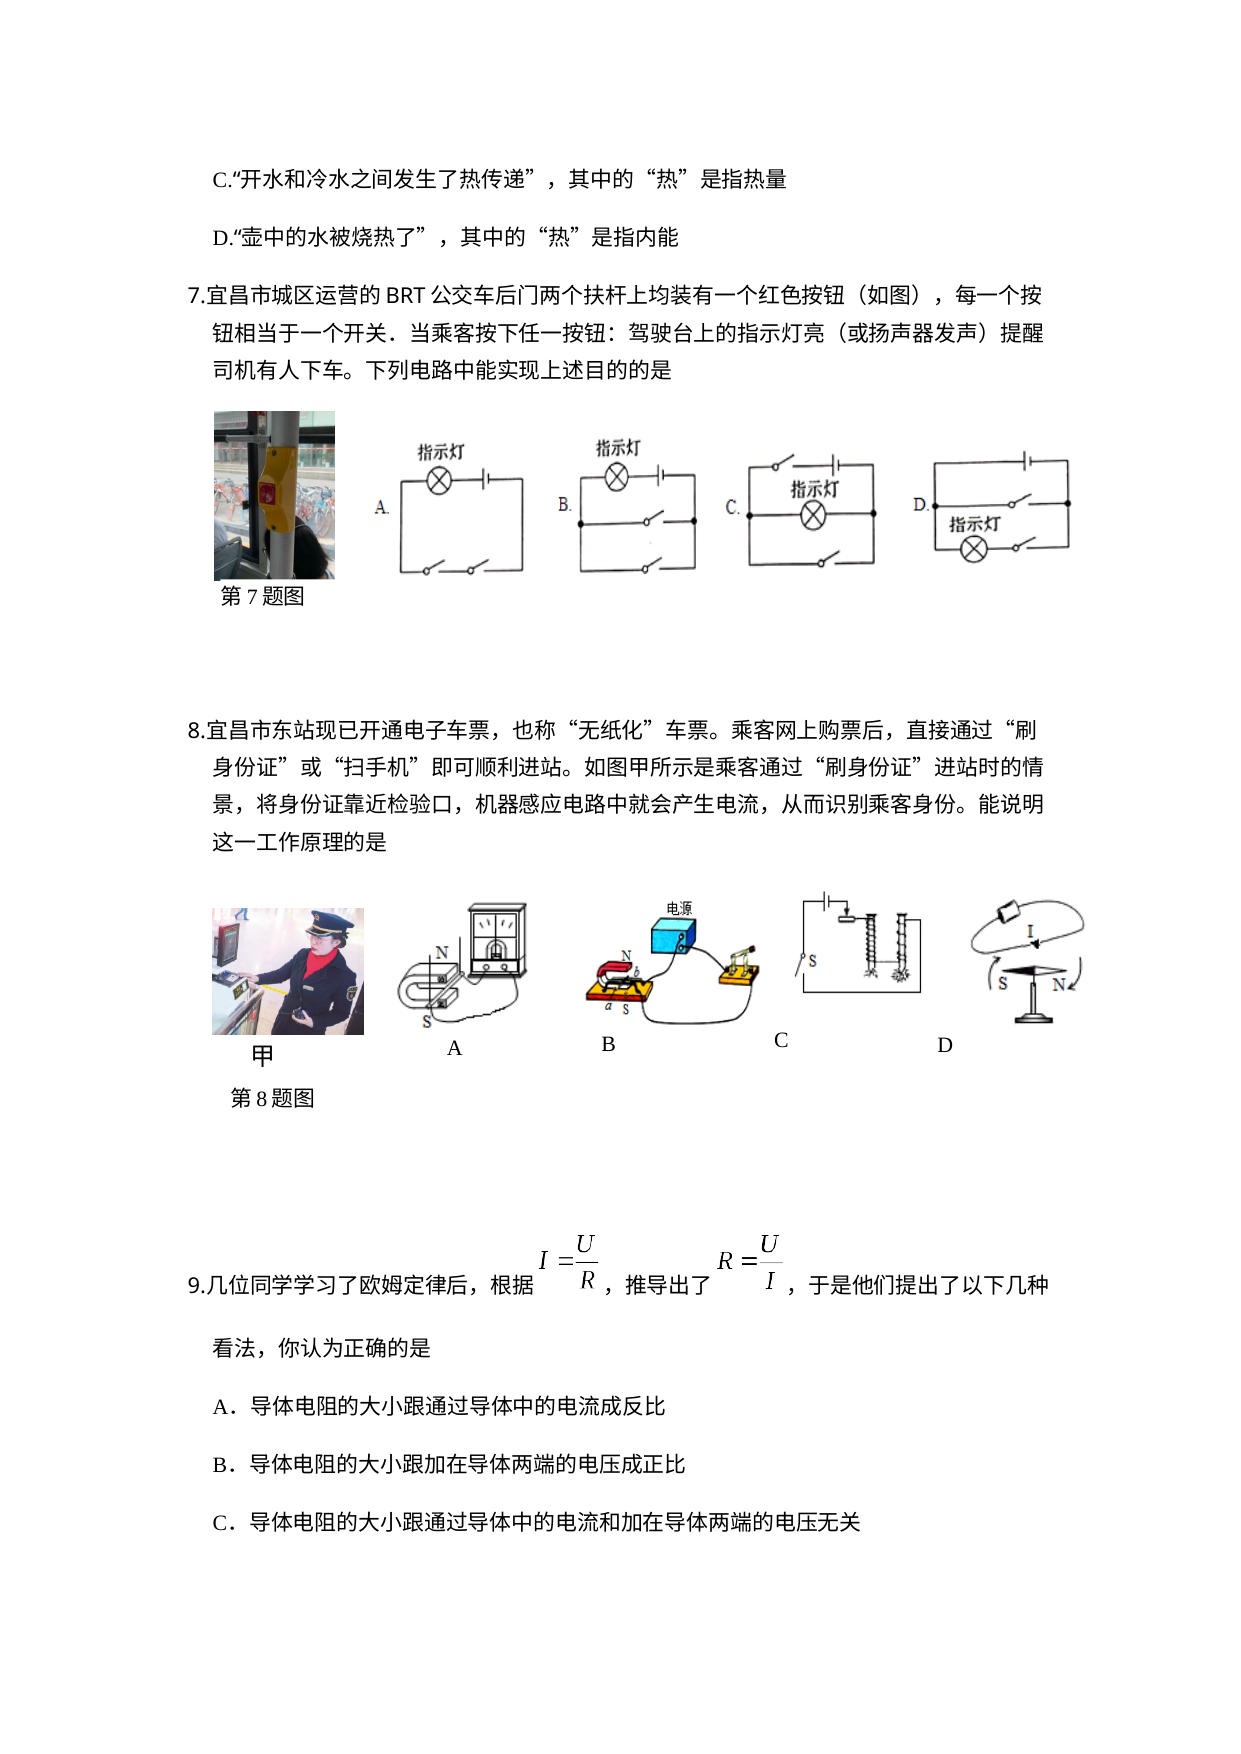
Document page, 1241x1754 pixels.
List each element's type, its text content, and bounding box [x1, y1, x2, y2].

picture [349, 441, 537, 577]
text 9.几位同学学习了欧姆定律后，根据，推导出了，于是他们提出了以下几种看法，你认为正确的是 [187, 1229, 1053, 1363]
text B．导体电阻的大小跟加在导体两端的电压成正比 [212, 1447, 1053, 1479]
picture [787, 889, 936, 1005]
picture [384, 894, 561, 1032]
text D.“壶中的水被烧热了”，其中的“热”是指内能 [212, 220, 1053, 252]
picture [214, 411, 335, 581]
picture [581, 897, 767, 1028]
picture [901, 446, 1078, 569]
picture [956, 890, 1115, 1036]
picture [212, 908, 364, 1035]
text A．导体电阻的大小跟通过导体中的电流成反比 [212, 1389, 1053, 1421]
text C.“开水和冷水之间发生了热传递”，其中的“热”是指热量 [212, 162, 1053, 194]
text 7.宜昌市城区运营的BRT公交车后门两个扶杆上均装有一个红色按钮（如图），每一个按钮相当于一个开关．当乘客按下任一按钮：驾驶台上的指示灯亮（或扬声器发声）提醒司机有人下车。下列电路中能实现上述目的的是 [187, 278, 1053, 385]
text C．导体电阻的大小跟通过导体中的电流和加在导体两端的电压无关 [212, 1505, 1053, 1537]
picture [540, 437, 883, 576]
text 8.宜昌市东站现已开通电子车票，也称“无纸化”车票。乘客网上购票后，直接通过“刷身份证”或“扫手机”即可顺利进站。如图甲所示是乘客通过“刷身份证”进站时的情景，将身份证靠近检验口，机器感应电路中就会产生电流，从而识别乘客身份。能说明这一工作原理的是 [187, 712, 1053, 857]
